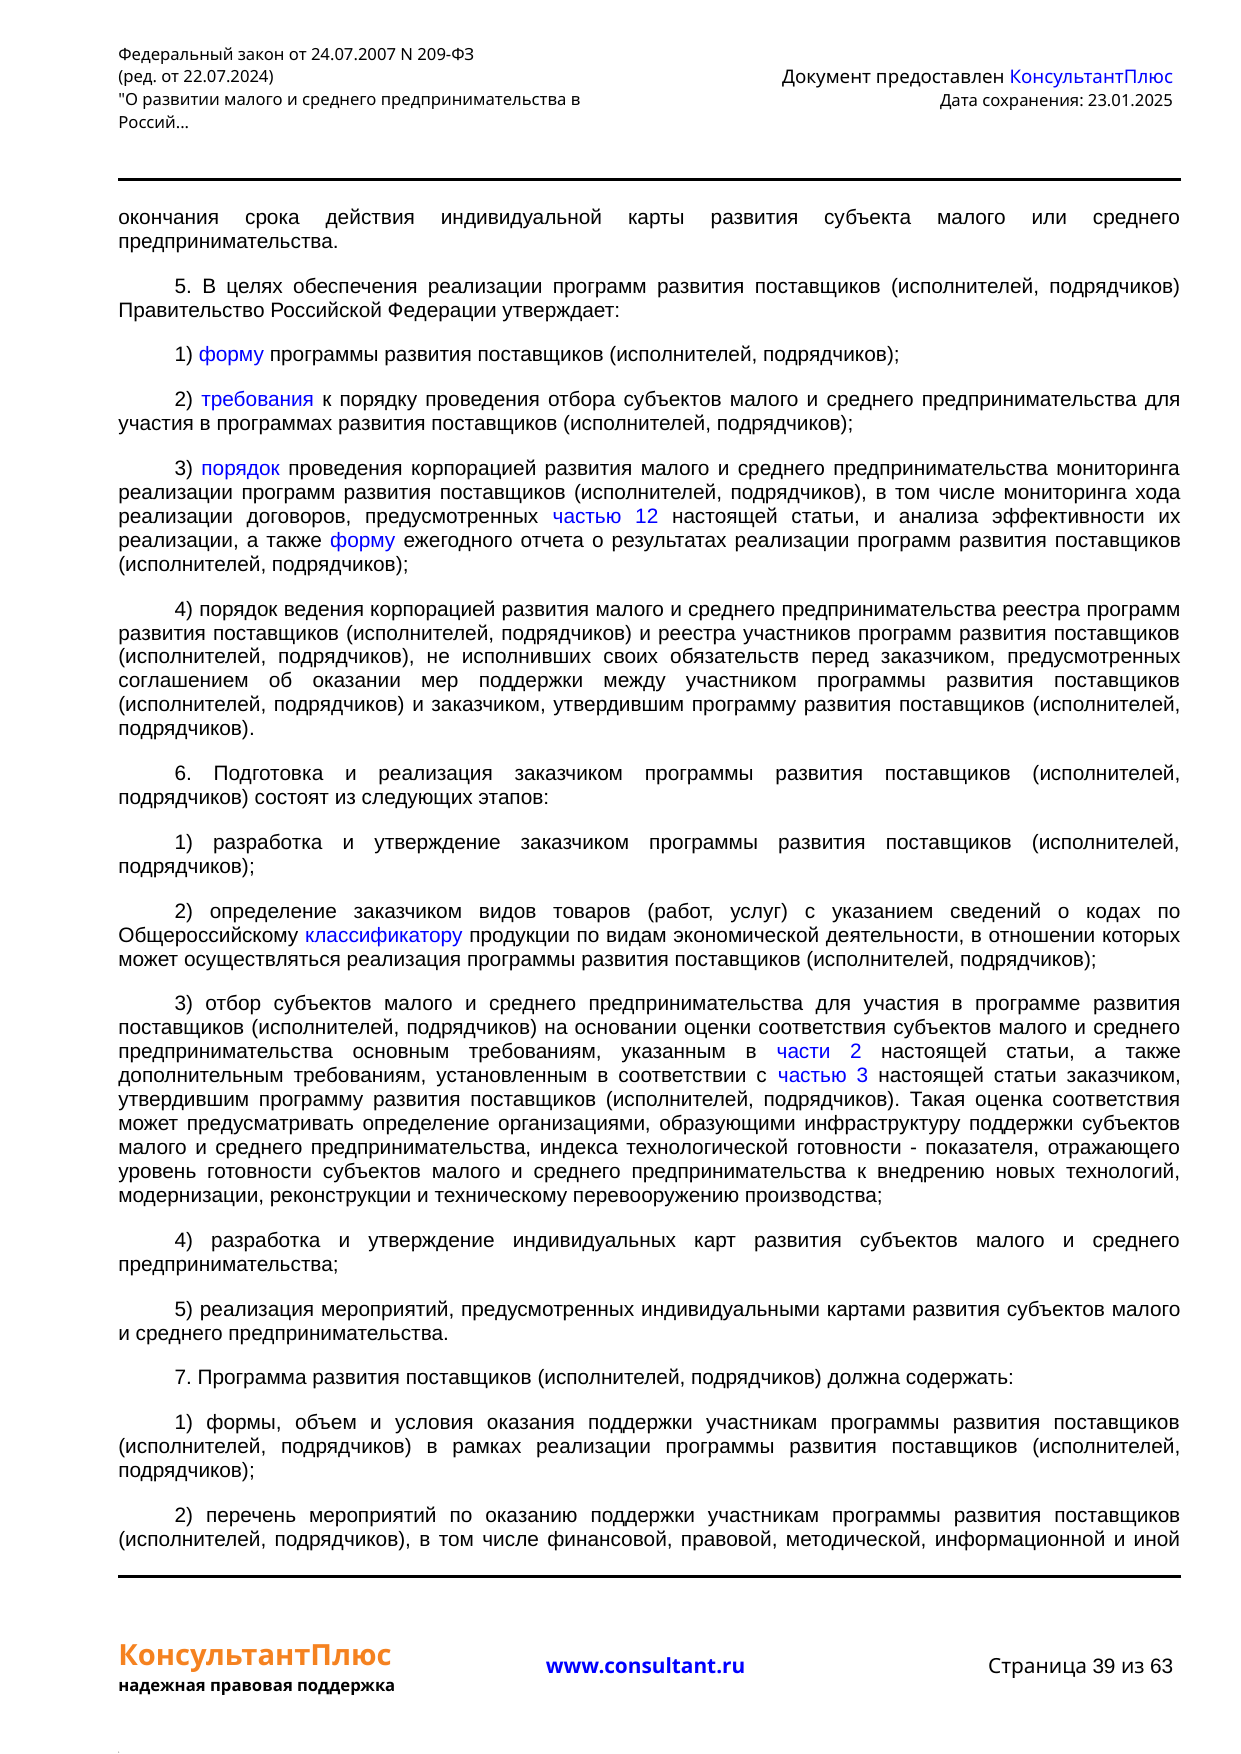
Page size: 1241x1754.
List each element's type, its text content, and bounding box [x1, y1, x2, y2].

text 1) форму программы развития поставщиков (исполнителей, подрядчиков); [118, 342, 1181, 366]
text 7. Программа развития поставщиков (исполнителей, подрядчиков) должна содержать: [118, 1365, 1181, 1389]
text 2) определение заказчиком видов товаров (работ, услуг) с указанием сведений о кодах по Общероссийскому классификатору продукции по видам экономической деятельности, в отношении которых может осуществляться реализация программы развития поставщиков (исполнителей, подрядчиков); [118, 898, 1181, 970]
text 1) разработка и утверждение заказчиком программы развития поставщиков (исполнителей, подрядчиков); [118, 830, 1181, 878]
text 1) формы, объем и условия оказания поддержки участникам программы развития поставщиков (исполнителей, подрядчиков) в рамках реализации программы развития поставщиков (исполнителей, подрядчиков); [118, 1410, 1181, 1482]
text 3) порядок проведения корпорацией развития малого и среднего предпринимательства мониторинга реализации программ развития поставщиков (исполнителей, подрядчиков), в том числе мониторинга хода реализации договоров, предусмотренных частью 12 настоящей статьи, и анализа эффективности их реализации, а также форму ежегодного отчета о результатах реализации программ развития поставщиков (исполнителей, подрядчиков); [118, 456, 1181, 576]
text 3) отбор субъектов малого и среднего предпринимательства для участия в программе развития поставщиков (исполнителей, подрядчиков) на основании оценки соответствия субъектов малого и среднего предпринимательства основным требованиям, указанным в части 2 настоящей статьи, а также дополнительным требованиям, установленным в соответствии с частью 3 настоящей статьи заказчиком, утвердившим программу развития поставщиков (исполнителей, подрядчиков). Такая оценка соответствия может предусматривать определение организациями, образующими инфраструктуру поддержки субъектов малого и среднего предпринимательства, индекса технологической готовности - показателя, отражающего уровень готовности субъектов малого и среднего предпринимательства к внедрению новых технологий, модернизации, реконструкции и техническому перевооружению производства; [118, 991, 1181, 1207]
text 5) реализация мероприятий, предусмотренных индивидуальными картами развития субъектов малого и среднего предпринимательства. [118, 1296, 1181, 1344]
text 2) требования к порядку проведения отбора субъектов малого и среднего предпринимательства для участия в программах развития поставщиков (исполнителей, подрядчиков); [118, 387, 1181, 435]
text 6. Подготовка и реализация заказчиком программы развития поставщиков (исполнителей, подрядчиков) состоят из следующих этапов: [118, 761, 1181, 809]
text 4) разработка и утверждение индивидуальных карт развития субъектов малого и среднего предпринимательства; [118, 1228, 1181, 1276]
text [118, 205, 1181, 253]
text 5. В целях обеспечения реализации программ развития поставщиков (исполнителей, подрядчиков) Правительство Российской Федерации утверждает: [118, 273, 1181, 321]
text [118, 1503, 1181, 1551]
text 4) порядок ведения корпорацией развития малого и среднего предпринимательства реестра программ развития поставщиков (исполнителей, подрядчиков) и реестра участников программ развития поставщиков (исполнителей, подрядчиков), не исполнивших своих обязательств перед заказчиком, предусмотренных соглашением об оказании мер поддержки между участником программы развития поставщиков (исполнителей, подрядчиков) и заказчиком, утвердившим программу развития поставщиков (исполнителей, подрядчиков). [118, 596, 1181, 740]
